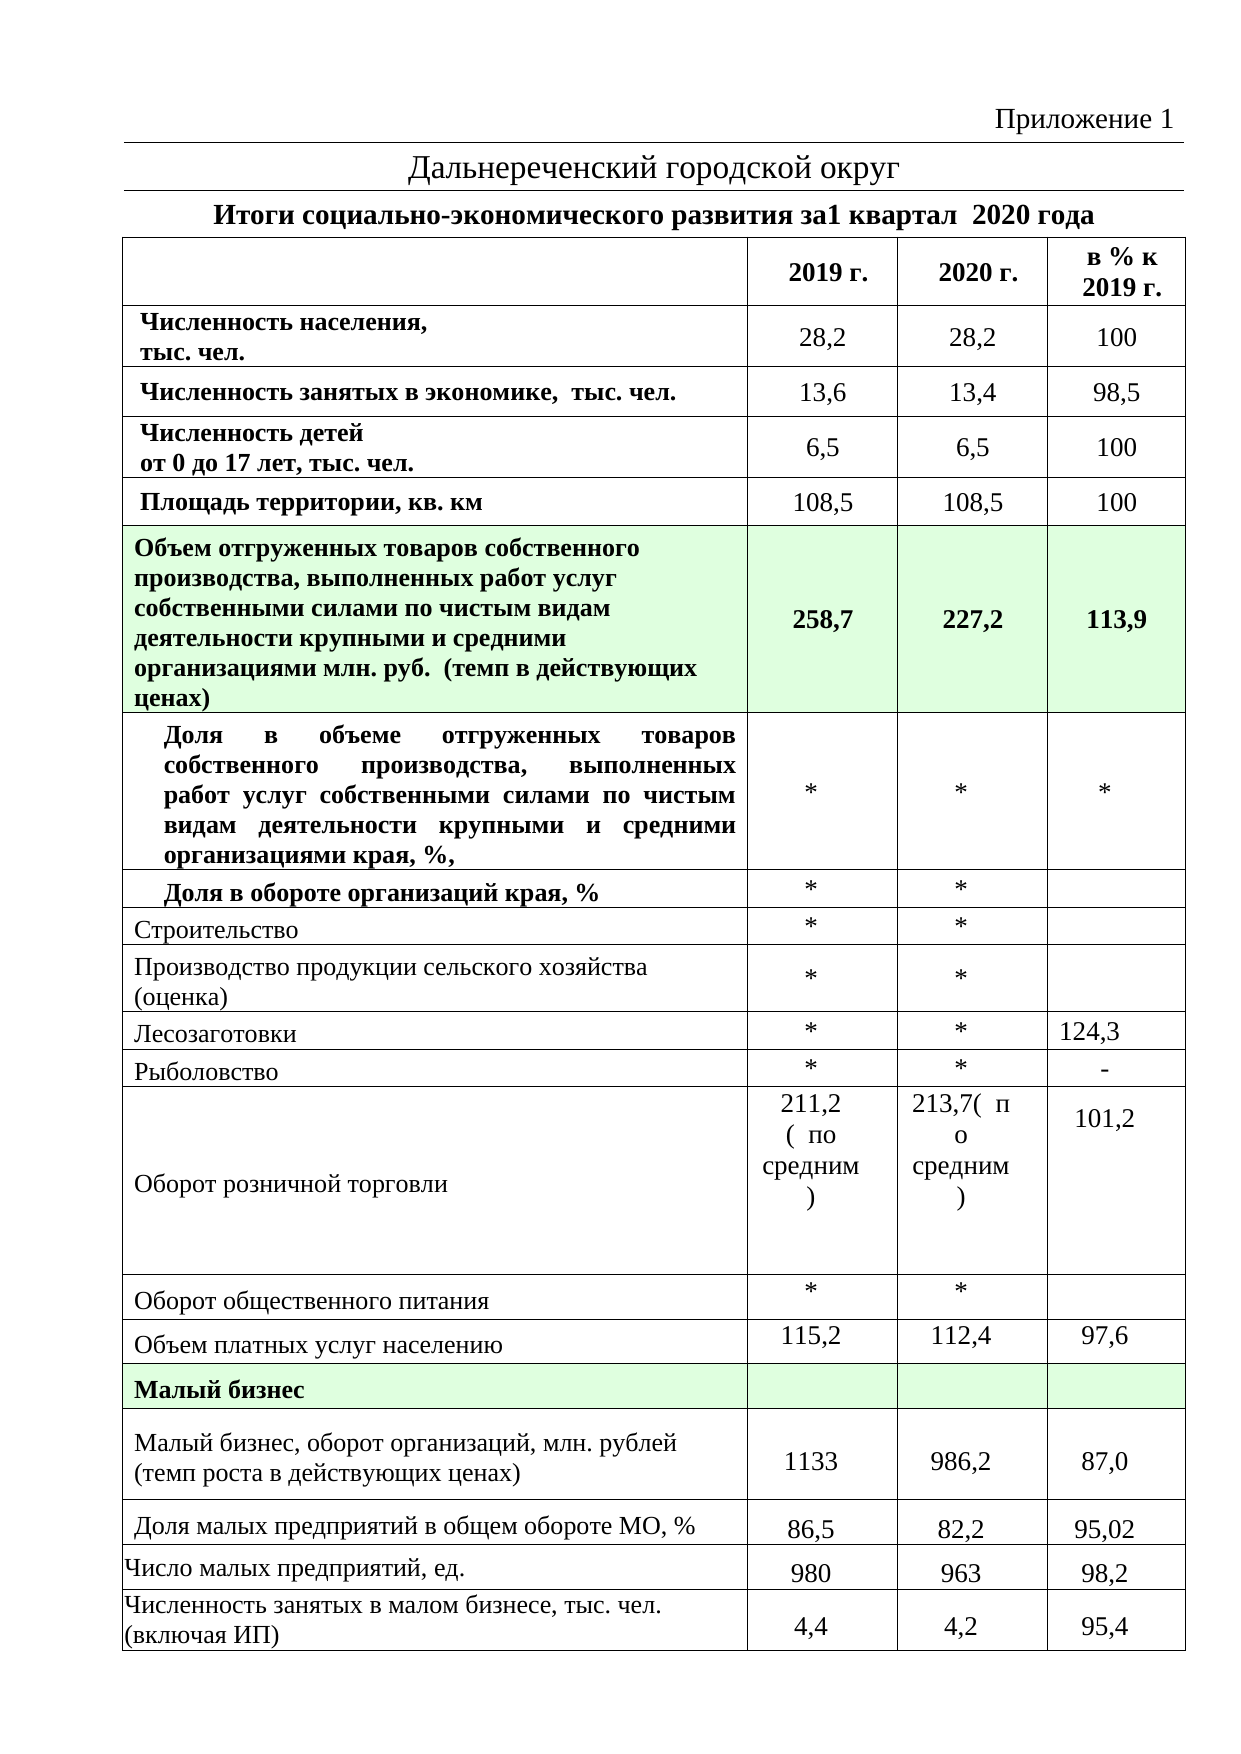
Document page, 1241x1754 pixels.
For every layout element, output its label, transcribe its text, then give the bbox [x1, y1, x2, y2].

table_cell Численность занятых в малом бизнесе, тыс. чел. (включая ИП) [123, 1590, 747, 1649]
table_cell 4,2 [898, 1590, 1047, 1649]
table_cell 13,4 [898, 367, 1047, 416]
table_cell 100 [1048, 478, 1185, 525]
table_cell Оборот розничной торговли [123, 1087, 747, 1274]
table_cell * [898, 908, 1047, 944]
table_cell * [898, 1012, 1047, 1048]
table_cell [1048, 1364, 1185, 1408]
table_cell * [748, 870, 897, 907]
table_cell Численность детей от 0 до 17 лет, тыс. чел. [123, 417, 747, 477]
table_cell Малый бизнес, оборот организаций, млн. рублей (темп роста в действующих ценах) [123, 1409, 747, 1499]
table_cell Малый бизнес [123, 1364, 747, 1408]
table_cell 86,5 [748, 1500, 897, 1544]
table_cell 963 [898, 1545, 1047, 1588]
table_cell 258,7 [748, 526, 897, 712]
table_cell Дальнереченский городской округ [123, 142, 1185, 189]
table_cell в % к 2019 г. [1048, 238, 1185, 305]
table_cell * [748, 713, 897, 869]
table_cell 13,6 [748, 367, 897, 416]
table_cell 98,5 [1048, 367, 1185, 416]
table_cell 28,2 [748, 306, 897, 366]
table_header Приложение 1 [123, 94, 1185, 142]
table_cell 100 [1048, 306, 1185, 366]
table_cell [1048, 870, 1185, 907]
table_cell [748, 1364, 897, 1408]
table_cell 4,4 [748, 1590, 897, 1649]
table_cell - [1048, 1050, 1185, 1086]
table_cell [1048, 945, 1185, 1011]
table_cell 6,5 [898, 417, 1047, 477]
table_cell Численность населения, тыс. чел. [123, 306, 747, 366]
table_cell 124,3 [1048, 1012, 1185, 1048]
table_cell * [898, 1050, 1047, 1086]
table_cell Объем платных услуг населению [123, 1320, 747, 1363]
table_cell * [748, 908, 897, 944]
table_cell 2019 г. [748, 238, 897, 305]
table_cell * [898, 713, 1047, 869]
table_cell 108,5 [898, 478, 1047, 525]
table_cell 97,6 [1048, 1320, 1185, 1363]
table_cell Оборот общественного питания [123, 1275, 747, 1318]
table_cell 98,2 [1048, 1545, 1185, 1588]
table_cell 112,4 [898, 1320, 1047, 1363]
table_cell 87,0 [1048, 1409, 1185, 1499]
table_cell 213,7( по средним) [898, 1087, 1047, 1274]
table_cell * [748, 1275, 897, 1318]
table_cell 1133 [748, 1409, 897, 1499]
table_cell 986,2 [898, 1409, 1047, 1499]
table_cell Число малых предприятий, ед. [123, 1545, 747, 1588]
table_cell Доля в объеме отгруженных товаров собственного производства, выполненных работ услуг собственными силами по чистым видам деятельности крупными и средними организациями края, %, [123, 713, 747, 869]
table_cell [1048, 1275, 1185, 1318]
table_cell Строительство [123, 908, 747, 944]
table_cell Численность занятых в экономике, тыс. чел. [123, 367, 747, 416]
table_cell Производство продукции сельского хозяйства (оценка) [123, 945, 747, 1011]
table_cell * [1048, 713, 1185, 869]
table_cell 95,02 [1048, 1500, 1185, 1544]
table_cell Площадь территории, кв. км [123, 478, 747, 525]
table_cell 227,2 [898, 526, 1047, 712]
table_cell * [898, 870, 1047, 907]
table_cell 211,2 ( по средним) [748, 1087, 897, 1274]
table_cell 95,4 [1048, 1590, 1185, 1649]
table_cell Рыболовство [123, 1050, 747, 1086]
table_cell Доля в обороте организаций края, % [123, 870, 747, 907]
table_cell 101,2 [1048, 1087, 1185, 1274]
table_cell [898, 1364, 1047, 1408]
table_cell Доля малых предприятий в общем обороте МО, % [123, 1500, 747, 1544]
table_cell [123, 238, 747, 305]
table_cell 100 [1048, 417, 1185, 477]
table_cell Итоги социально-экономического развития за1 квартал 2020 года [123, 190, 1185, 237]
table_cell Объем отгруженных товаров собственного производства, выполненных работ услуг собственными силами по чистым видам деятельности крупными и средними организациями млн. руб. (темп в действующих ценах) [123, 526, 747, 712]
table_cell * [898, 945, 1047, 1011]
table_cell 113,9 [1048, 526, 1185, 712]
table_cell 2020 г. [898, 238, 1047, 305]
table_cell * [898, 1275, 1047, 1318]
table_cell [1048, 908, 1185, 944]
table_cell * [748, 945, 897, 1011]
table_cell * [748, 1050, 897, 1086]
table_cell 82,2 [898, 1500, 1047, 1544]
table_cell 108,5 [748, 478, 897, 525]
table_cell * [748, 1012, 897, 1048]
table_cell 6,5 [748, 417, 897, 477]
table_cell 28,2 [898, 306, 1047, 366]
table_cell Лесозаготовки [123, 1012, 747, 1048]
table_cell 980 [748, 1545, 897, 1588]
table_cell 115,2 [748, 1320, 897, 1363]
